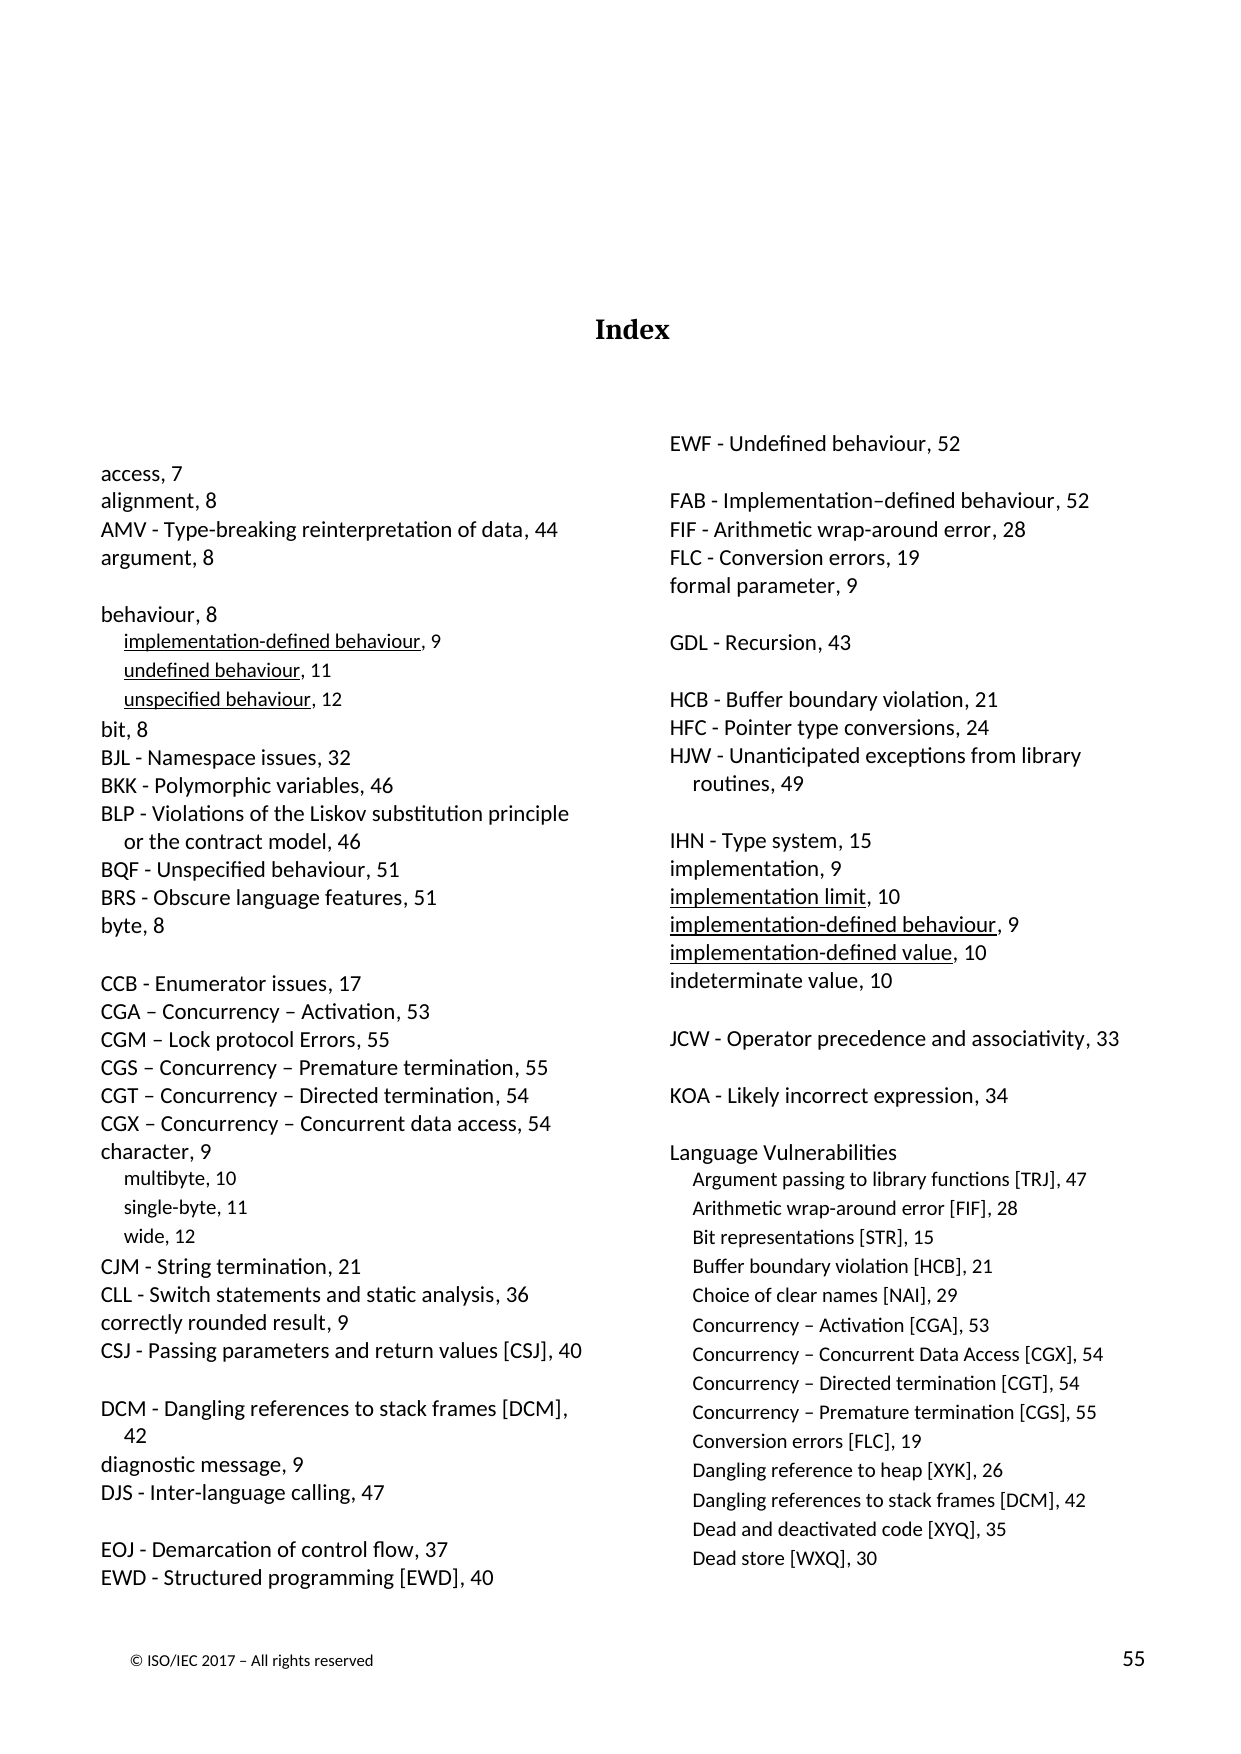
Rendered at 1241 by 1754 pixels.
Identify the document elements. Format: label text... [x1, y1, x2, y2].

text Concurrency – Activation [CGA], 53 [692, 1312, 1164, 1337]
text BKK - Polymorphic variables, 46 [101, 771, 594, 799]
text multibyte, 10 [123, 1165, 594, 1190]
text bit, 8 [101, 715, 594, 743]
text access, 7 [101, 459, 594, 487]
text undefined behaviour, 11 [123, 657, 594, 682]
text CLL - Switch statements and static analysis, 36 [101, 1280, 594, 1308]
text Concurrency – Premature termination [CGS], 55 [692, 1399, 1164, 1425]
text GDL - Recursion, 43 [669, 628, 1164, 656]
text implementation-defined behaviour, 9 [123, 628, 594, 653]
text HFC - Pointer type conversions, 24 [669, 713, 1164, 741]
text IHN - Type system, 15 [669, 826, 1164, 854]
text Dangling references to stack frames [DCM], 42 [692, 1487, 1164, 1512]
text Buffer boundary violation [HCB], 21 [692, 1253, 1164, 1279]
text Conversion errors [FLC], 19 [692, 1428, 1164, 1454]
text unspecified behaviour, 12 [123, 686, 594, 712]
text JCW - Operator precedence and associativity, 33 [669, 1024, 1164, 1052]
text CGM – Lock protocol Errors, 55 [101, 1025, 594, 1053]
text FLC - Conversion errors, 19 [669, 543, 1164, 571]
text Bit representations [STR], 15 [692, 1224, 1164, 1250]
text Argument passing to library functions [TRJ], 47 [692, 1166, 1164, 1191]
text diagnostic message, 9 [101, 1450, 594, 1478]
text DCM - Dangling references to stack frames [DCM], 42 [101, 1394, 594, 1450]
text BRS - Obscure language features, 51 [101, 883, 594, 912]
text implementation, 9 [669, 854, 1164, 882]
text Dangling reference to heap [XYK], 26 [692, 1458, 1164, 1483]
text BLP - Violations of the Liskov substitution principle or the contract model, 46 [101, 799, 594, 856]
text FAB - Implementation–defined behaviour, 52 [669, 487, 1164, 515]
text EWD - Structured programming [EWD], 40 [101, 1563, 594, 1591]
text HJW - Unanticipated exceptions from library routines, 49 [669, 741, 1164, 797]
text CGA – Concurrency – Activation, 53 [101, 997, 594, 1025]
text CGT – Concurrency – Directed termination, 54 [101, 1081, 594, 1109]
text formal parameter, 9 [669, 571, 1164, 599]
text CCB - Enumerator issues, 17 [101, 969, 594, 997]
text HCB - Buffer boundary violation, 21 [669, 685, 1164, 713]
text Arithmetic wrap-around error [FIF], 28 [692, 1195, 1164, 1221]
text character, 9 [101, 1137, 594, 1165]
text byte, 8 [101, 912, 594, 939]
text wide, 12 [123, 1223, 594, 1249]
text Language Vulnerabilities [669, 1138, 1164, 1166]
text indeterminate value, 10 [669, 966, 1164, 994]
text CSJ - Passing parameters and return values [CSJ], 40 [101, 1336, 594, 1364]
subtitle Index [101, 313, 1164, 346]
text Dead store [WXQ], 30 [692, 1545, 1164, 1571]
text BQF - Unspecified behaviour, 51 [101, 856, 594, 883]
text Concurrency – Concurrent Data Access [CGX], 54 [692, 1341, 1164, 1366]
text implementation limit, 10 [669, 882, 1164, 910]
text EOJ - Demarcation of control flow, 37 [101, 1535, 594, 1563]
text Dead and deactivated code [XYQ], 35 [692, 1516, 1164, 1541]
text argument, 8 [101, 543, 594, 571]
text CGX – Concurrency – Concurrent data access, 54 [101, 1109, 594, 1137]
text KOA - Likely incorrect expression, 34 [669, 1081, 1164, 1109]
text BJL - Namespace issues, 32 [101, 743, 594, 771]
text EWF - Undefined behaviour, 52 [669, 429, 1164, 457]
text FIF - Arithmetic wrap-around error, 28 [669, 515, 1164, 543]
text Choice of clear names [NAI], 29 [692, 1283, 1164, 1308]
text correctly rounded result, 9 [101, 1308, 594, 1336]
text Concurrency – Directed termination [CGT], 54 [692, 1370, 1164, 1396]
text implementation-defined behaviour, 9 [669, 910, 1164, 938]
text implementation-defined value, 10 [669, 938, 1164, 966]
text CGS – Concurrency – Premature termination, 55 [101, 1053, 594, 1081]
text behaviour, 8 [101, 600, 594, 628]
text alignment, 8 [101, 487, 594, 515]
text single-byte, 11 [123, 1194, 594, 1219]
text DJS - Inter-language calling, 47 [101, 1478, 594, 1506]
text CJM - String termination, 21 [101, 1252, 594, 1280]
text AMV - Type-breaking reinterpretation of data, 44 [101, 515, 594, 543]
